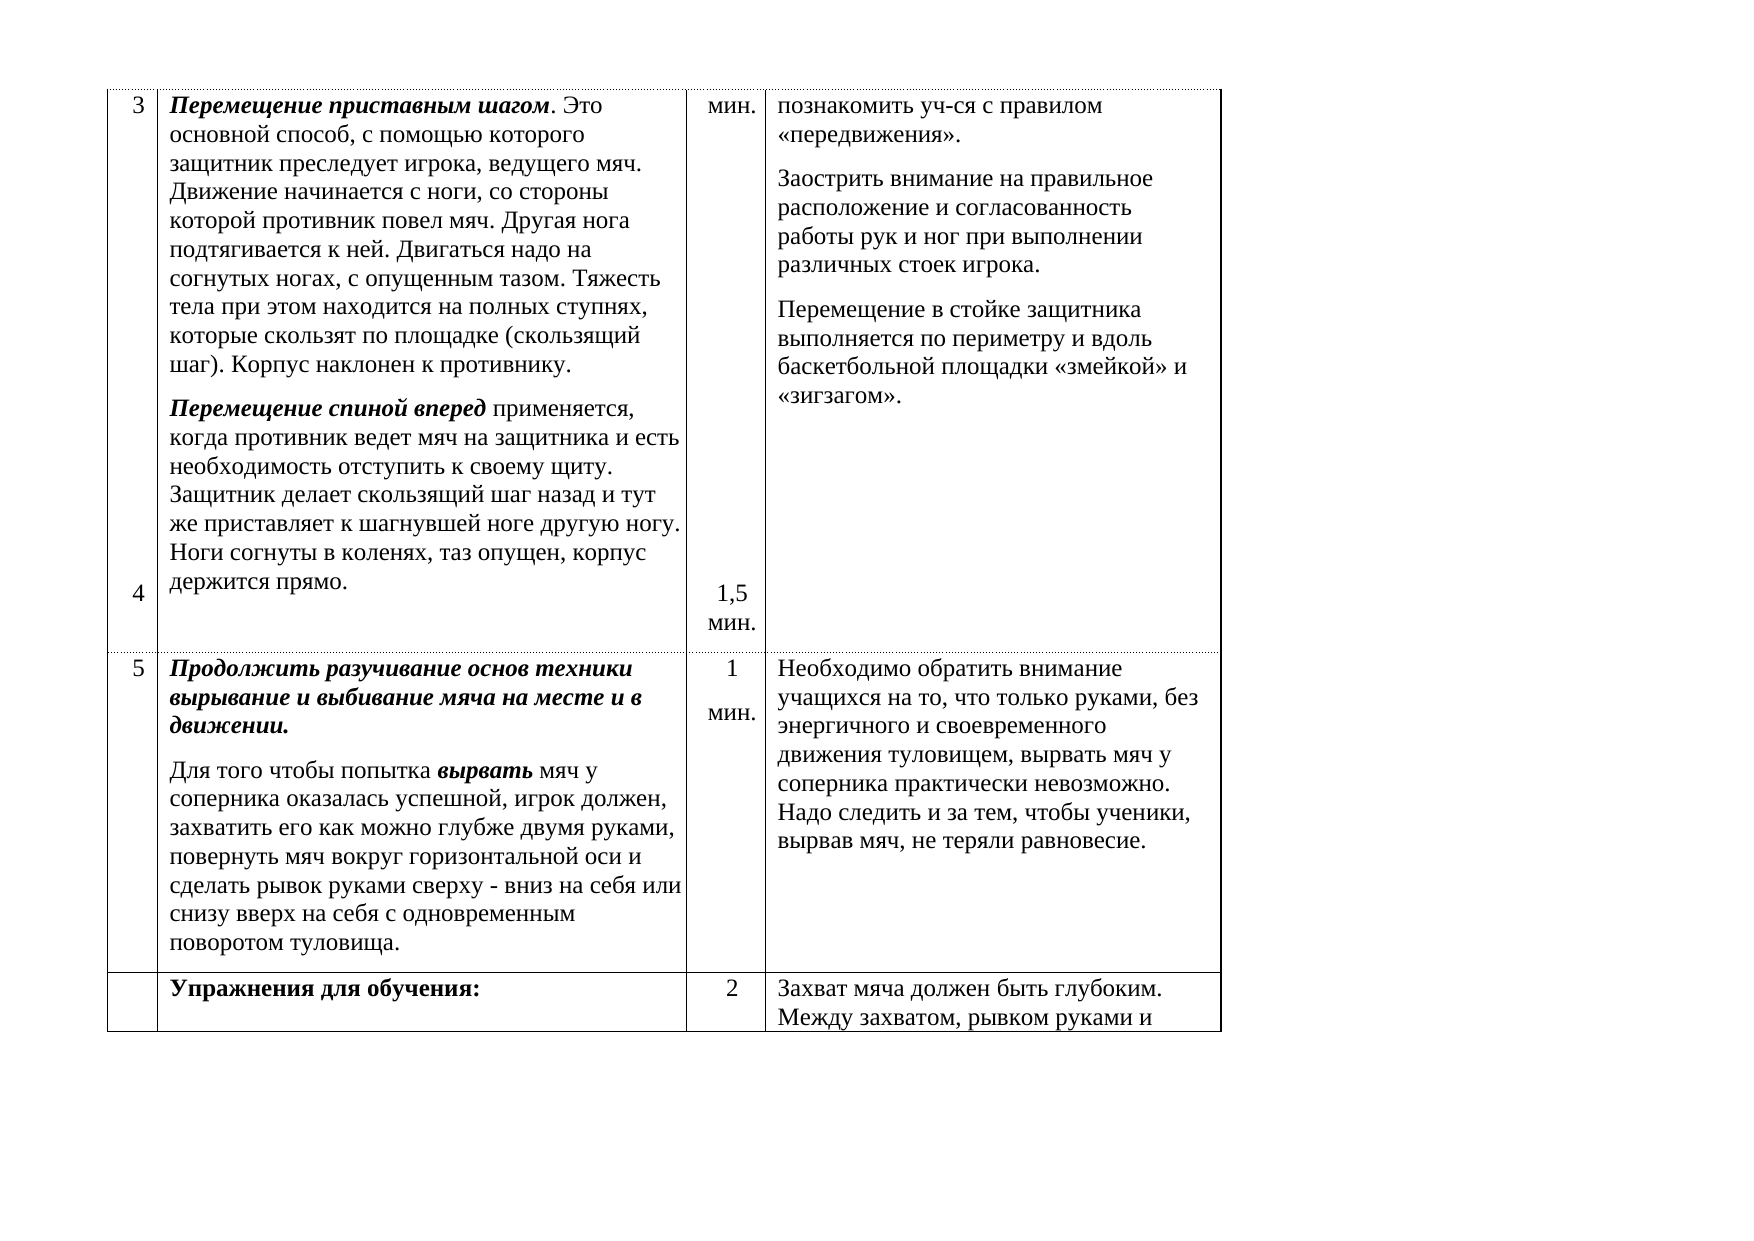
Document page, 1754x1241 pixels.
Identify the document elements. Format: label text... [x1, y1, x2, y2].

table_cell 3 4 [108, 89, 157, 651]
table_cell Необходимо обратить внимание учащихся на то, что только руками, без энергичного и своевременного движения туловищем, вырвать мяч у соперника практически невозможно. Надо следить и за тем, чтобы ученики, вырвав мяч, не теряли равновесие. [766, 651, 1220, 972]
table_cell 1 [108, 973, 157, 1031]
table_cell 1 мин. [687, 651, 765, 972]
table_cell 2 мин. [687, 973, 765, 1031]
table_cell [766, 973, 1220, 1031]
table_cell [766, 89, 1220, 651]
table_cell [158, 89, 687, 651]
table_cell Продолжить разучивание основ техники вырывание и выбивание мяча на месте и в движении. Для того чтобы попытка вырвать мяч у соперника оказалась успешной, игрок должен, захватить его как можно глубже двумя руками, повернуть мяч вокруг горизонтальной оси и сделать рывок руками сверху - вниз на себя или снизу вверх на себя с одновременным поворотом туловища. [158, 651, 686, 972]
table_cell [158, 973, 686, 1031]
table_cell 5 [108, 651, 157, 972]
table_cell 1,5 мин. 1,5 мин. [687, 89, 765, 651]
